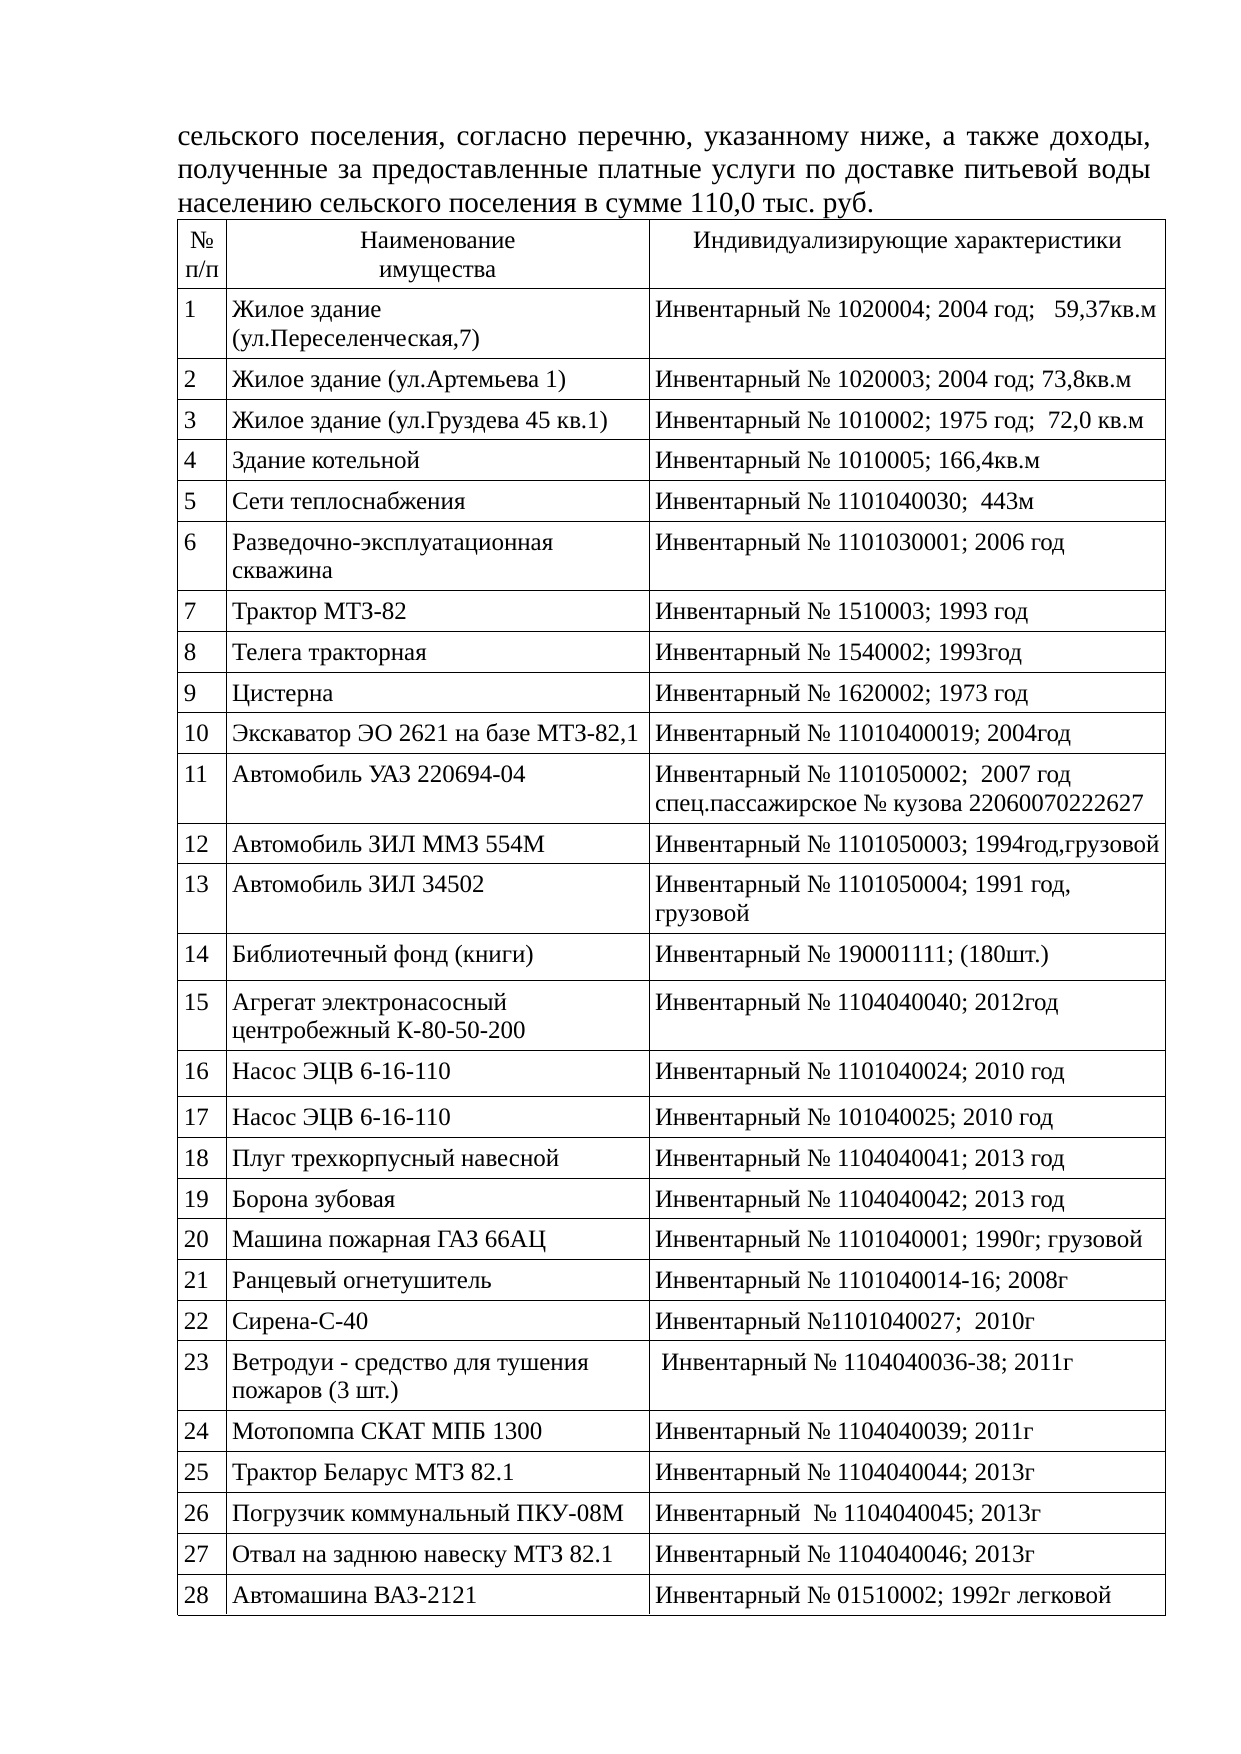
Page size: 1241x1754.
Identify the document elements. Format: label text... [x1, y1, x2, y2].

table_cell 8 [178, 632, 226, 672]
table_cell Автомашина ВАЗ-2121 [227, 1575, 649, 1614]
table_cell Сирена-С-40 [227, 1301, 649, 1340]
table_cell Жилое здание (ул.Переселенческая,7) [227, 289, 649, 358]
table_cell Инвентарный № 1101050003; 1994год,грузовой [650, 824, 1165, 863]
table_cell Насос ЭЦВ 6-16-110 [227, 1097, 649, 1137]
table_cell 15 [178, 981, 226, 1050]
table_cell Инвентарный № 1020003; 2004 год; 73,8кв.м [650, 359, 1165, 398]
table_cell Автомобиль УАЗ 220694-04 [227, 754, 649, 822]
table_cell Ранцевый огнетушитель [227, 1260, 649, 1299]
table_cell Телега тракторная [227, 632, 649, 672]
table_cell 6 [178, 522, 226, 590]
table_cell Насос ЭЦВ 6-16-110 [227, 1051, 649, 1096]
table_cell 7 [178, 591, 226, 631]
table_cell Инвентарный № 1104040039; 2011г [650, 1411, 1165, 1451]
table_cell Инвентарный № 1010005; 166,4кв.м [650, 440, 1165, 480]
table_cell 23 [178, 1341, 226, 1410]
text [177, 118, 1152, 219]
table_cell Инвентарный № 1101050004; 1991 год, грузовой [650, 864, 1165, 933]
table_cell 17 [178, 1097, 226, 1137]
table_cell 9 [178, 673, 226, 712]
table_cell 18 [178, 1138, 226, 1177]
table_cell Инвентарный № 1104040036-38; 2011г [650, 1341, 1165, 1410]
table_cell Инвентарный № 11010400019; 2004год [650, 713, 1165, 753]
table_cell 20 [178, 1219, 226, 1259]
table_cell Экскаватор ЭО 2621 на базе МТЗ-82,1 [227, 713, 649, 753]
table_cell 4 [178, 440, 226, 480]
table_cell 24 [178, 1411, 226, 1451]
table_cell Инвентарный № 1101050002; 2007 год спец.пассажирское № кузова 22060070222627 [650, 754, 1165, 822]
table_cell Инвентарный № 1620002; 1973 год [650, 673, 1165, 712]
table_cell Жилое здание (ул.Груздева 45 кв.1) [227, 400, 649, 439]
table_cell Погрузчик коммунальный ПКУ-08М [227, 1493, 649, 1533]
table_cell Инвентарный № 1101040001; 1990г; грузовой [650, 1219, 1165, 1259]
table_cell 26 [178, 1493, 226, 1533]
table_header Наименование имущества [227, 220, 649, 288]
table_cell Отвал на заднюю навеску МТЗ 82.1 [227, 1534, 649, 1574]
table_cell Автомобиль ЗИЛ 34502 [227, 864, 649, 933]
table_cell 21 [178, 1260, 226, 1299]
table_cell 19 [178, 1179, 226, 1218]
table_cell Инвентарный № 1104040041; 2013 год [650, 1138, 1165, 1177]
table_cell 14 [178, 934, 226, 980]
table_cell Ветродуи - средство для тушения пожаров (3 шт.) [227, 1341, 649, 1410]
table_cell Цистерна [227, 673, 649, 712]
table_cell 11 [178, 754, 226, 822]
table_cell Инвентарный № 190001111; (180шт.) [650, 934, 1165, 980]
table_cell 28 [178, 1575, 226, 1614]
table_header Индивидуализирующие характеристики [650, 220, 1165, 288]
table_cell 25 [178, 1452, 226, 1492]
table_cell Инвентарный № 1104040042; 2013 год [650, 1179, 1165, 1218]
table_cell Жилое здание (ул.Артемьева 1) [227, 359, 649, 398]
table_cell 16 [178, 1051, 226, 1096]
table_cell Инвентарный № 101040025; 2010 год [650, 1097, 1165, 1137]
table_cell Инвентарный № 1020004; 2004 год; 59,37кв.м [650, 289, 1165, 358]
table_cell Мотопомпа СКАТ МПБ 1300 [227, 1411, 649, 1451]
table_cell Трактор МТЗ-82 [227, 591, 649, 631]
table_cell Инвентарный № 1101040014-16; 2008г [650, 1260, 1165, 1299]
table_cell 1 [178, 289, 226, 358]
table_cell Инвентарный № 1104040044; 2013г [650, 1452, 1165, 1492]
table_cell Инвентарный №1101040027; 2010г [650, 1301, 1165, 1340]
table_cell Инвентарный № 1101030001; 2006 год [650, 522, 1165, 590]
table_cell Агрегат электронасосный центробежный К-80-50-200 [227, 981, 649, 1050]
table_cell Библиотечный фонд (книги) [227, 934, 649, 980]
table_cell 12 [178, 824, 226, 863]
table_cell Инвентарный № 1104040045; 2013г [650, 1493, 1165, 1533]
table_cell 13 [178, 864, 226, 933]
table_cell 27 [178, 1534, 226, 1574]
table_cell Сети теплоснабжения [227, 481, 649, 521]
table_cell 3 [178, 400, 226, 439]
table_cell Плуг трехкорпусный навесной [227, 1138, 649, 1177]
table_cell 10 [178, 713, 226, 753]
table_cell Борона зубовая [227, 1179, 649, 1218]
table_cell Инвентарный № 1104040040; 2012год [650, 981, 1165, 1050]
table_cell 5 [178, 481, 226, 521]
table_cell Инвентарный № 01510002; 1992г легковой [650, 1575, 1165, 1614]
table_cell Здание котельной [227, 440, 649, 480]
table_cell Автомобиль ЗИЛ ММЗ 554М [227, 824, 649, 863]
table_cell Инвентарный № 1540002; 1993год [650, 632, 1165, 672]
table_cell Инвентарный № 1101040030; 443м [650, 481, 1165, 521]
table_cell Инвентарный № 1510003; 1993 год [650, 591, 1165, 631]
table_cell Инвентарный № 1104040046; 2013г [650, 1534, 1165, 1574]
table_cell Трактор Беларус МТЗ 82.1 [227, 1452, 649, 1492]
table_cell Инвентарный № 1101040024; 2010 год [650, 1051, 1165, 1096]
table_cell 22 [178, 1301, 226, 1340]
table_cell Инвентарный № 1010002; 1975 год; 72,0 кв.м [650, 400, 1165, 439]
table_header № п/п [178, 220, 226, 288]
table_cell Машина пожарная ГАЗ 66АЦ [227, 1219, 649, 1259]
table_cell 2 [178, 359, 226, 398]
table_cell Разведочно-эксплуатационная скважина [227, 522, 649, 590]
